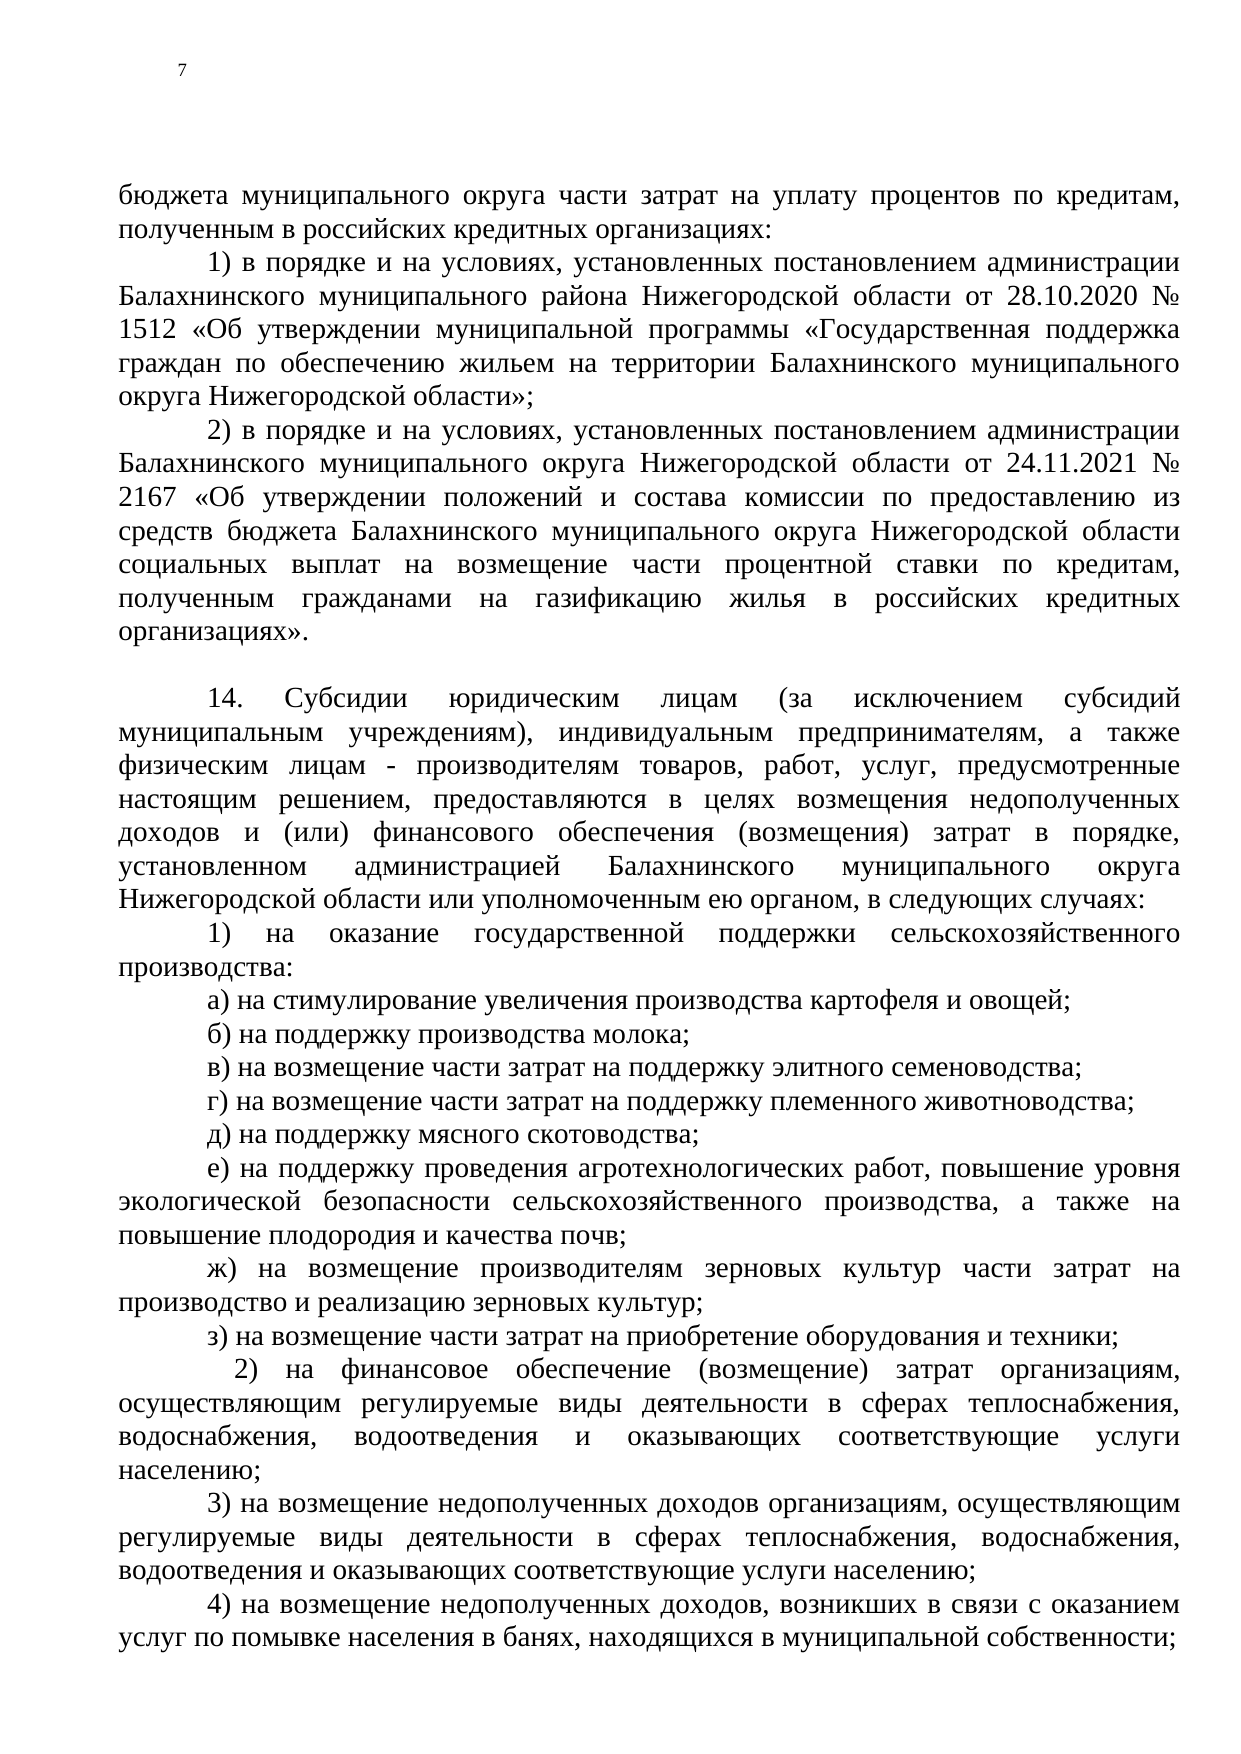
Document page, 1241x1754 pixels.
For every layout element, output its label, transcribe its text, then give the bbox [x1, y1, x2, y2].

text в) на возмещение части затрат на поддержку элитного семеноводства; [118, 1049, 1181, 1083]
text 1) в порядке и на условиях, установленных постановлением администрации Балахнинского муниципального района Нижегородской области от 28.10.2020 № 1512 «Об утверждении муниципальной программы «Государственная поддержка граждан по обеспечению жильем на территории Балахнинского муниципального округа Нижегородской области»; [118, 244, 1181, 412]
text 14. Субсидии юридическим лицам (за исключением субсидий муниципальным учреждениям), индивидуальным предпринимателям, а также физическим лицам - производителям товаров, работ, услуг, предусмотренные настоящим решением, предоставляются в целях возмещения недополученных доходов и (или) финансового обеспечения (возмещения) затрат в порядке, установленном администрацией Балахнинского муниципального округа Нижегородской области или уполномоченным ею органом, в следующих случаях: [118, 680, 1181, 915]
text а) на стимулирование увеличения производства картофеля и овощей; [118, 982, 1181, 1016]
text б) на поддержку производства молока; [118, 1016, 1181, 1049]
text е) на поддержку проведения агротехнологических работ, повышение уровня экологической безопасности сельскохозяйственного производства, а также на повышение плодородия и качества почв; [118, 1150, 1181, 1251]
text 1) на оказание государственной поддержки сельскохозяйственного производства: [118, 915, 1181, 982]
text г) на возмещение части затрат на поддержку племенного животноводства; [118, 1083, 1181, 1116]
text ж) на возмещение производителям зерновых культур части затрат на производство и реализацию зерновых культур; [118, 1251, 1181, 1318]
text з) на возмещение части затрат на приобретение оборудования и техники; [118, 1318, 1181, 1351]
text 2) в порядке и на условиях, установленных постановлением администрации Балахнинского муниципального округа Нижегородской области от 24.11.2021 № 2167 «Об утверждении положений и состава комиссии по предоставлению из средств бюджета Балахнинского муниципального округа Нижегородской области социальных выплат на возмещение части процентной ставки по кредитам, полученным гражданами на газификацию жилья в российских кредитных организациях». [118, 412, 1181, 647]
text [118, 177, 1181, 244]
text 2) на финансовое обеспечение (возмещение) затрат организациям, осуществляющим регулируемые виды деятельности в сферах теплоснабжения, водоснабжения, водоотведения и оказывающих соответствующие услуги населению; [118, 1351, 1181, 1485]
text 4) на возмещение недополученных доходов, возникших в связи с оказанием услуг по помывке населения в банях, находящихся в муниципальной собственности; [118, 1586, 1181, 1653]
text д) на поддержку мясного скотоводства; [118, 1116, 1181, 1150]
text 3) на возмещение недополученных доходов организациям, осуществляющим регулируемые виды деятельности в сферах теплоснабжения, водоснабжения, водоотведения и оказывающих соответствующие услуги населению; [118, 1485, 1181, 1586]
